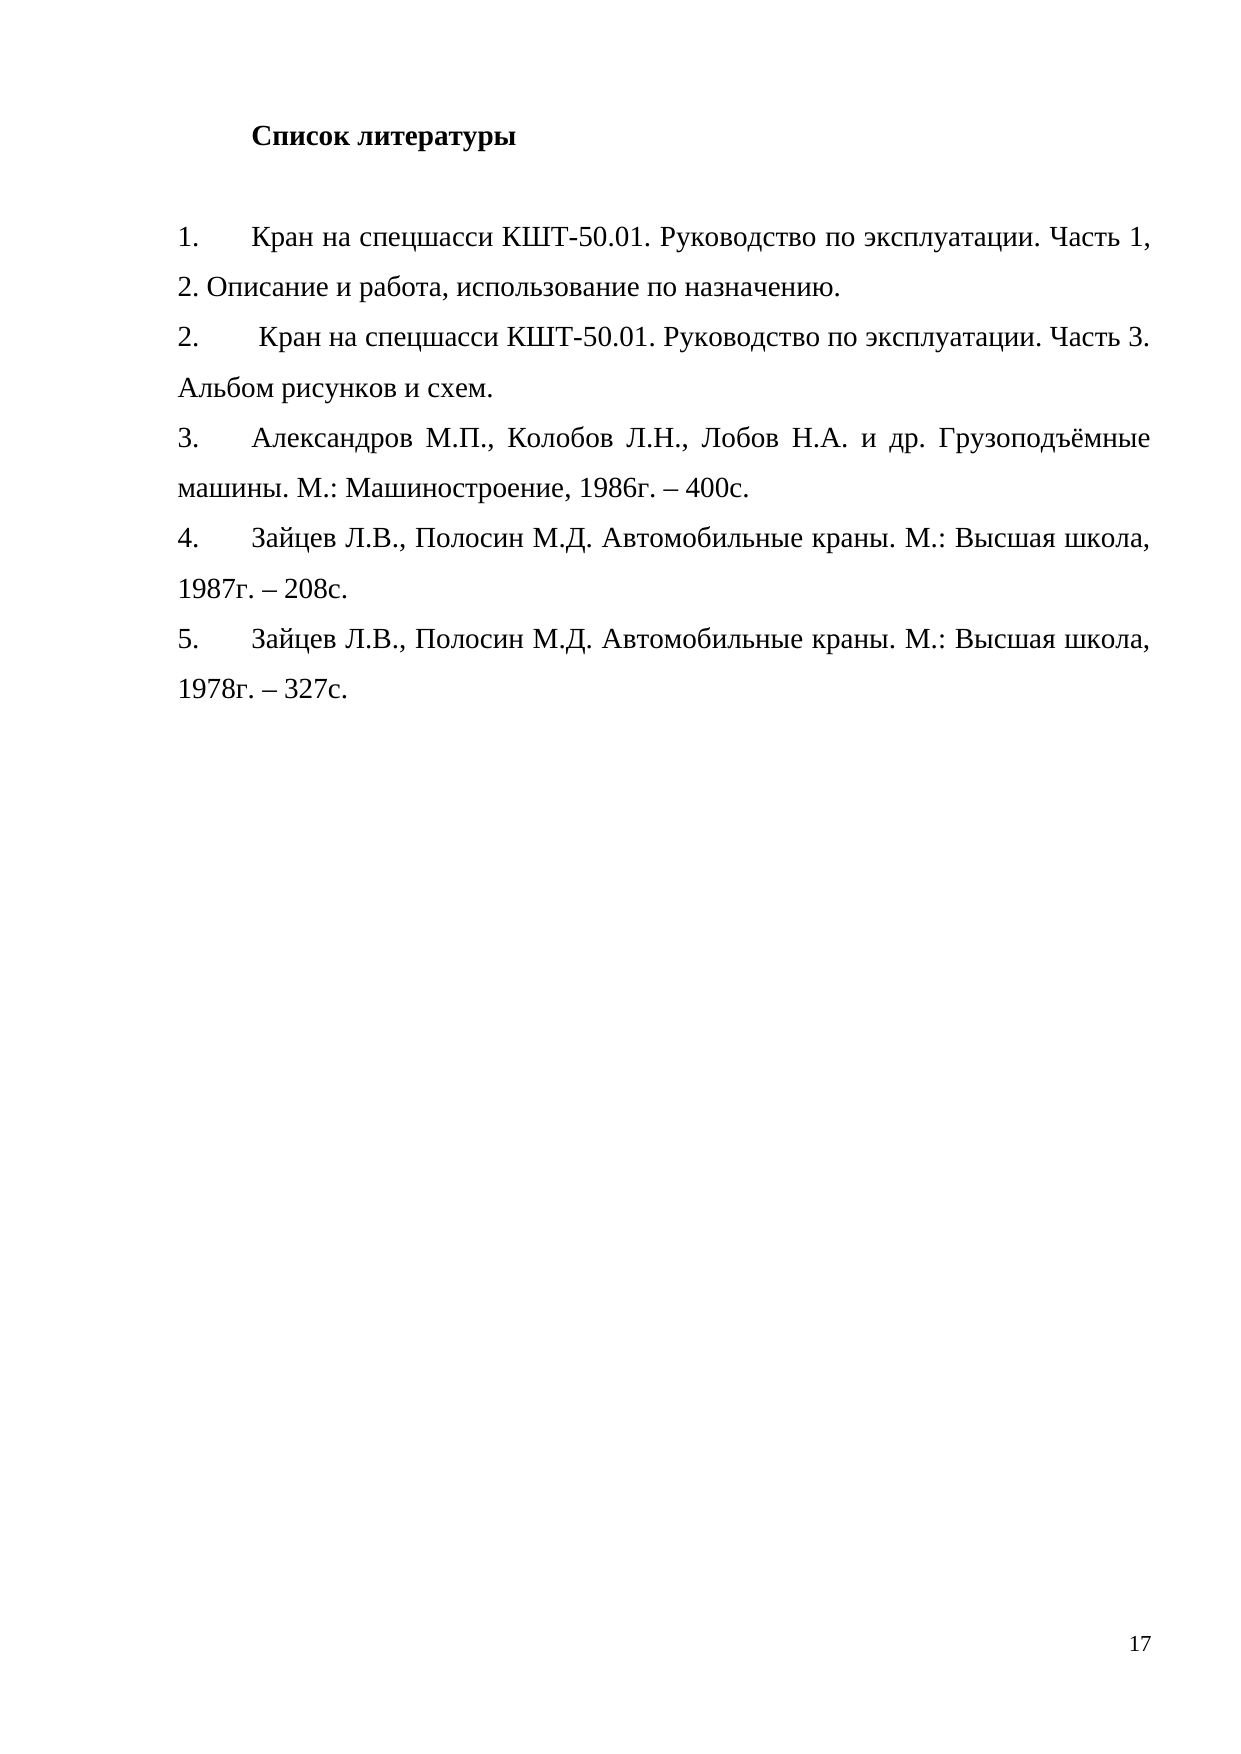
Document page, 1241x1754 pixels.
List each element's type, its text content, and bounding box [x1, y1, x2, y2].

text 1. Кран на спецшасси КШТ-50.01. Руководство по эксплуатации. Часть 1, 2. Описание и работа, использование по назначению. [177, 219, 1152, 303]
text 5. Зайцев Л.В., Полосин М.Д. Автомобильные краны. М.: Высшая школа, 1978г. – 327с. [177, 621, 1152, 705]
text 3. Александров М.П., Колобов Л.Н., Лобов Н.А. и др. Грузоподъёмные машины. М.: Машиностроение, 1986г. – 400с. [177, 420, 1152, 504]
text 2. Кран на спецшасси КШТ-50.01. Руководство по эксплуатации. Часть 3. Альбом рисунков и схем. [177, 319, 1152, 403]
text 4. Зайцев Л.В., Полосин М.Д. Автомобильные краны. М.: Высшая школа, 1987г. – 208с. [177, 521, 1152, 604]
text Список литературы [177, 118, 1152, 152]
